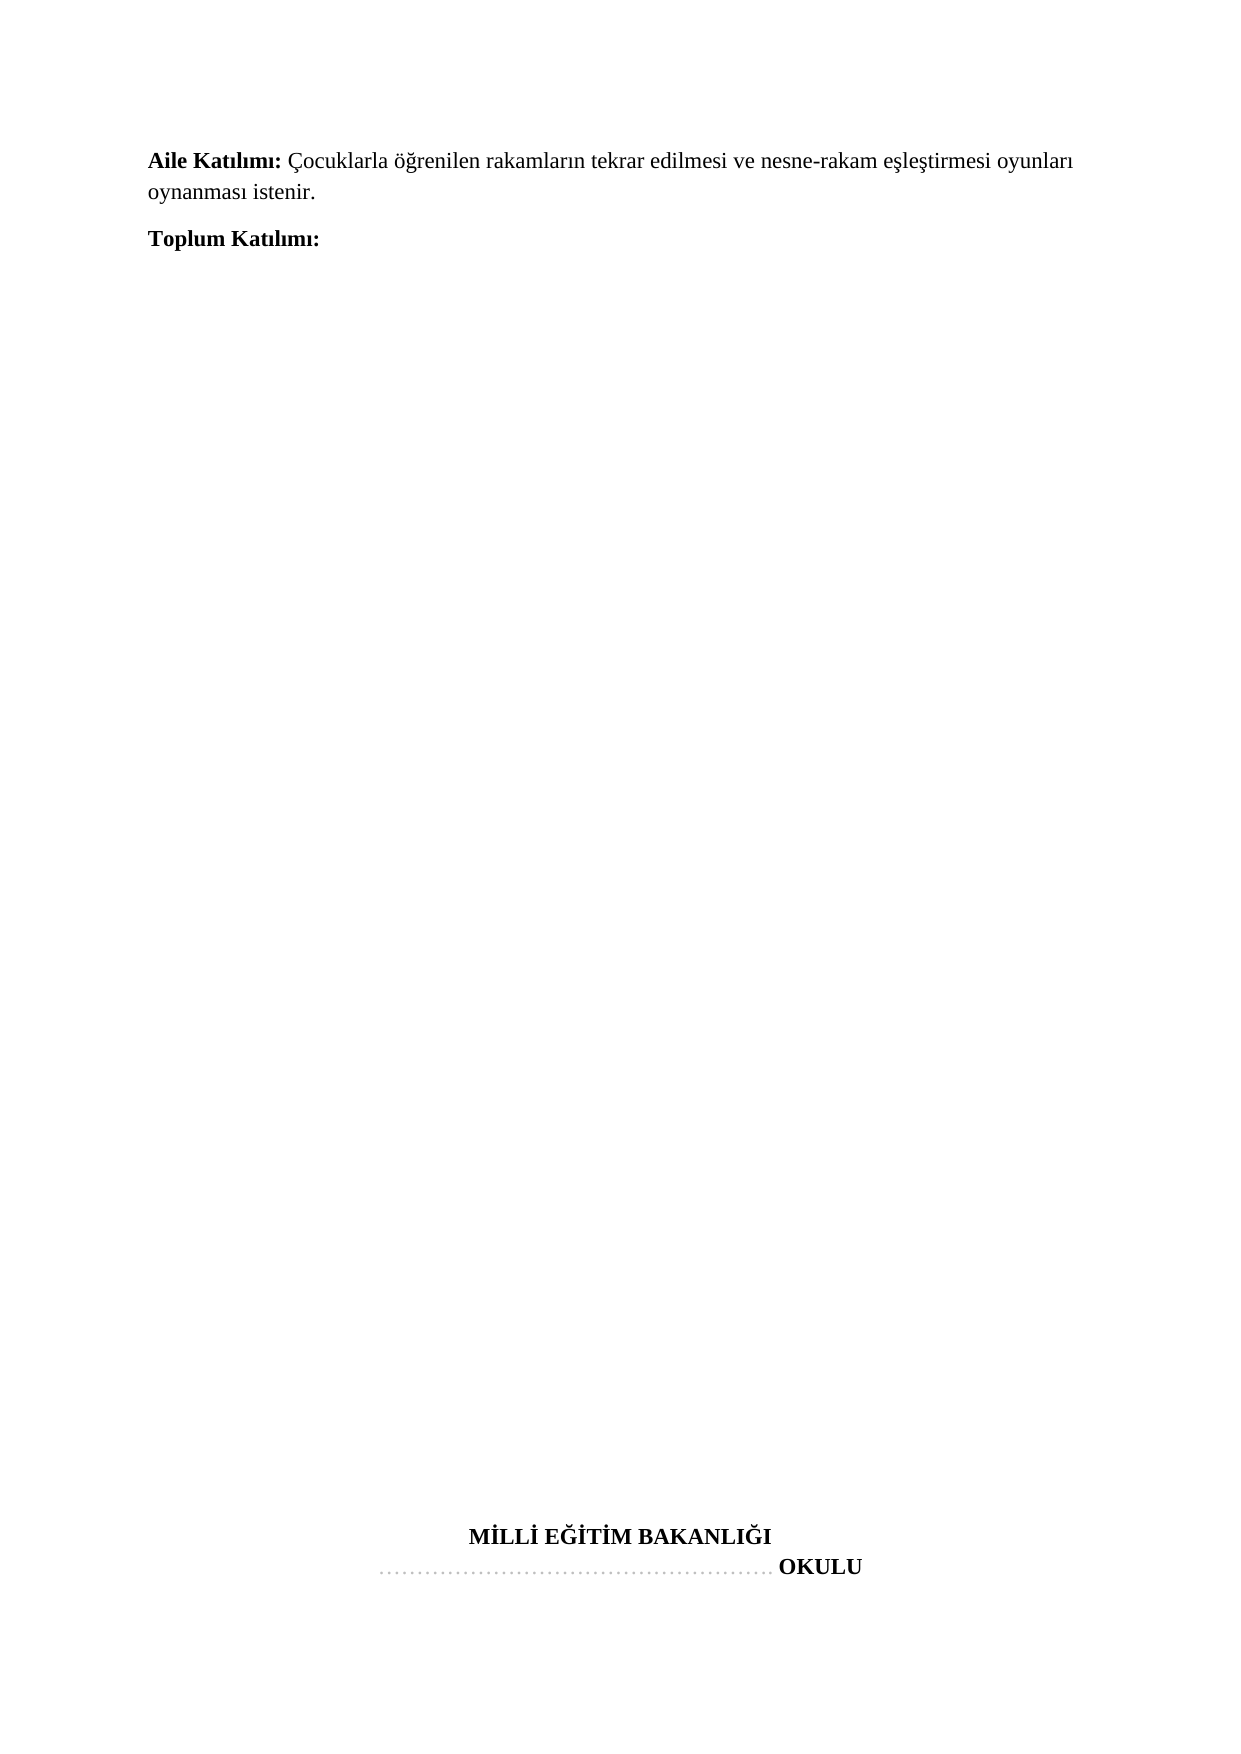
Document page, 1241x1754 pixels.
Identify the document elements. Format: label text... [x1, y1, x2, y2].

text MİLLİ EĞİTİM BAKANLIĞI [148, 1523, 1093, 1549]
text Aile Katılımı: Çocuklarla öğrenilen rakamların tekrar edilmesi ve nesne-rakam eşleştirmesi oyunları oynanması istenir. [148, 148, 1093, 204]
text Toplum Katılımı: [148, 225, 1093, 251]
text ……………………………………………. OKULU [148, 1553, 1093, 1580]
